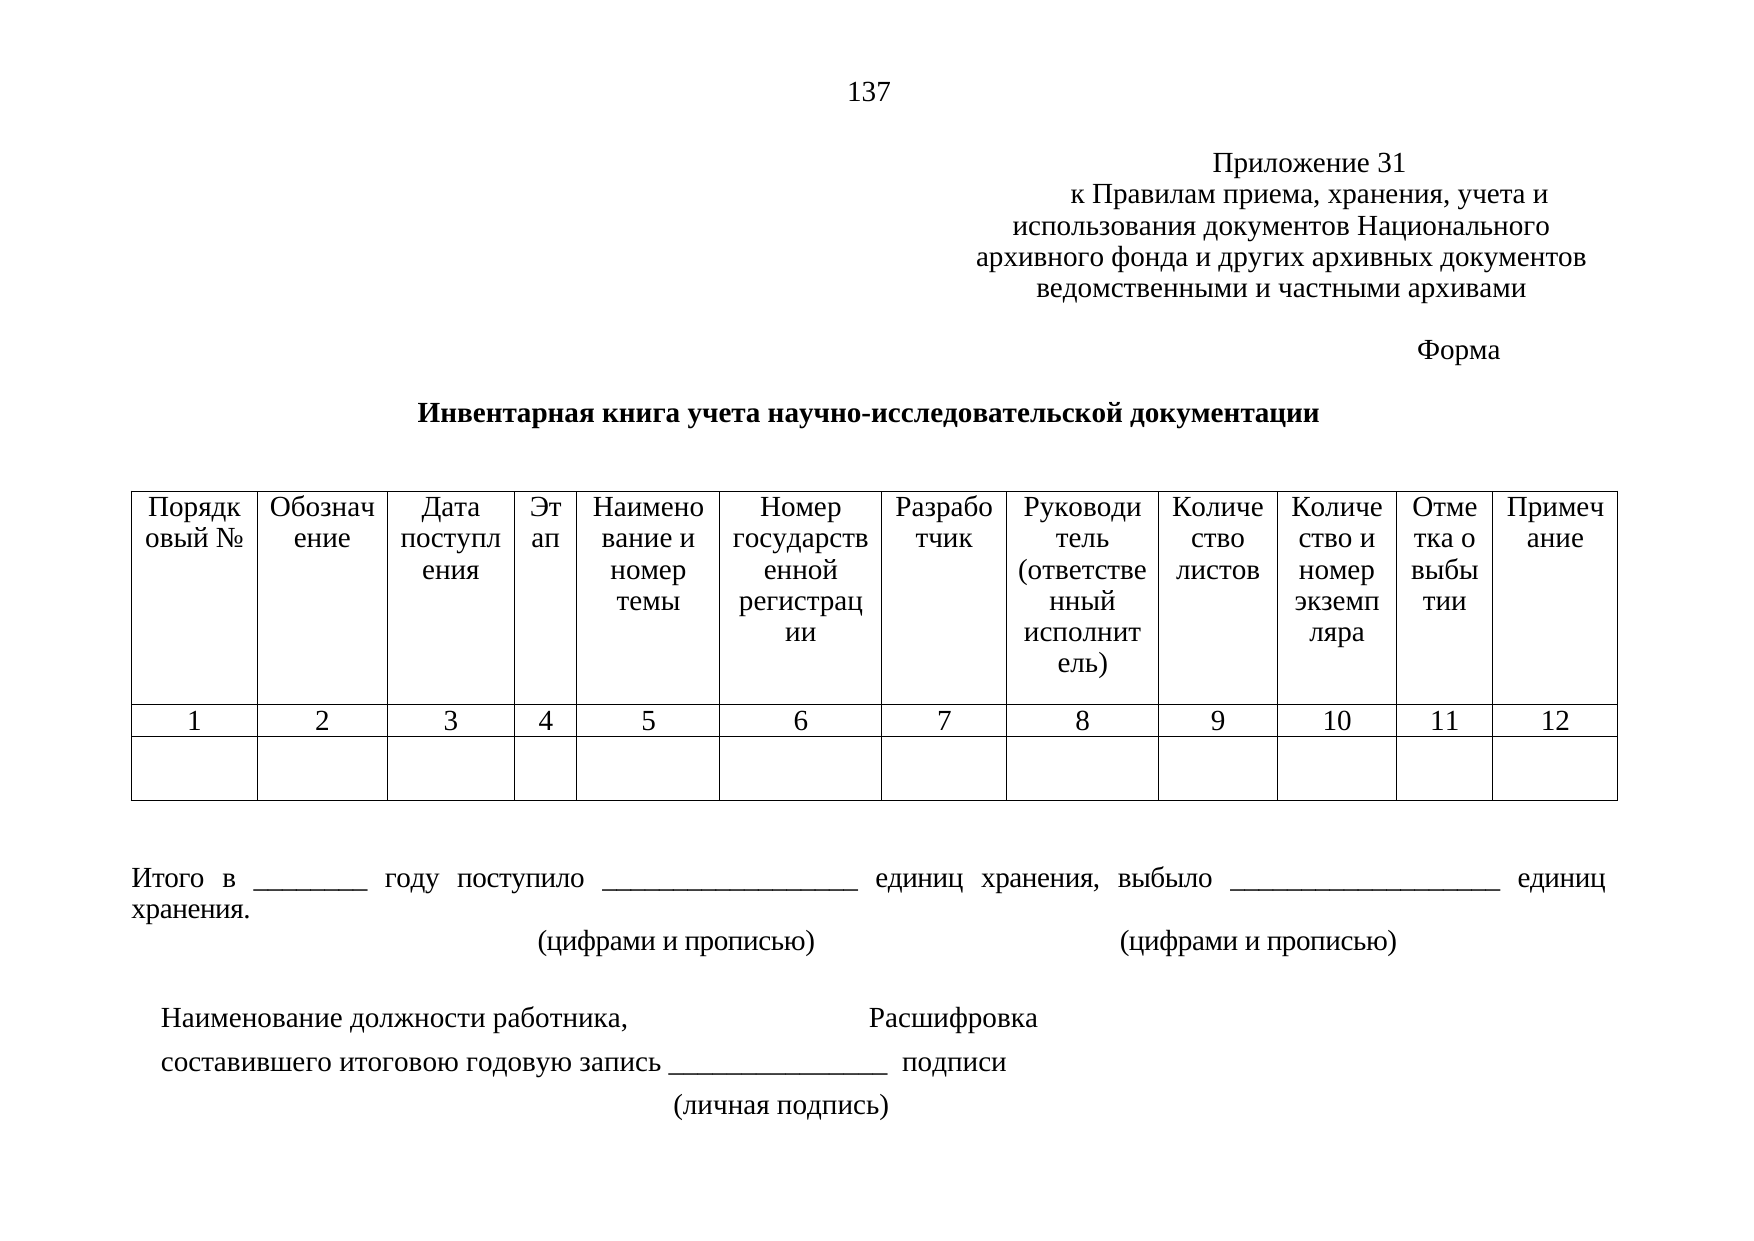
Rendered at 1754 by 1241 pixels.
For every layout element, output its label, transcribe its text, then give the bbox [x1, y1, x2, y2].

table_cell 5 [577, 705, 719, 736]
table_cell 1 [132, 705, 257, 736]
table_cell 2 [258, 705, 387, 736]
text (цифрами и прописью) (цифрами и прописью) [131, 925, 1606, 956]
table_header Количество и номер экземпляра [1278, 492, 1396, 704]
table_cell [720, 737, 881, 799]
table_cell 11 [1397, 705, 1492, 736]
table_header Этап [515, 492, 576, 704]
table_cell 10 [1278, 705, 1396, 736]
table_cell [1278, 737, 1396, 799]
table_header Обозначение [258, 492, 387, 704]
text Наименование должности работника, Расшифровка [161, 1002, 1606, 1033]
table_cell [1397, 737, 1492, 799]
table_header Разработчик [882, 492, 1006, 704]
table_header Отметка о выбытии [1397, 492, 1492, 704]
table_cell 4 [515, 705, 576, 736]
table_header Количество листов [1159, 492, 1277, 704]
table_cell 6 [720, 705, 881, 736]
table_cell 3 [388, 705, 514, 736]
table_header Номер государственной регистрации [720, 492, 881, 704]
table_cell [132, 737, 257, 799]
table_cell [1007, 737, 1158, 799]
table_cell [388, 737, 514, 799]
table_cell [515, 737, 576, 799]
table_cell [1493, 737, 1617, 799]
table_header Примечание [1493, 492, 1617, 704]
table_header Порядковый № [132, 492, 257, 704]
table_header Наименование и номер темы [577, 492, 719, 704]
text составившего итоговою годовую запись _______________ подписи [161, 1046, 1606, 1077]
text (личная подпись) [161, 1090, 1606, 1121]
table_cell [1159, 737, 1277, 799]
table_header Дата поступления [388, 492, 514, 704]
table_cell 8 [1007, 705, 1158, 736]
table_cell 7 [882, 705, 1006, 736]
table_header Руководитель (ответственный исполнитель) [1007, 492, 1158, 704]
text Форма [392, 335, 1606, 366]
text Итого в ________ году поступило __________________ единиц хранения, выбыло ___________________ единиц хранения. [131, 863, 1606, 925]
table_cell 12 [1493, 705, 1617, 736]
table_cell 9 [1159, 705, 1277, 736]
text Инвентарная книга учета научно-исследовательской документации [131, 397, 1606, 428]
table_cell [882, 737, 1006, 799]
text к Правилам приема, хранения, учета и использования документов Национального архивного фонда и других архивных документов ведомственными и частными архивами [956, 179, 1606, 304]
table_cell [258, 737, 387, 799]
text Приложение 31 [956, 148, 1606, 179]
table_cell [577, 737, 719, 799]
